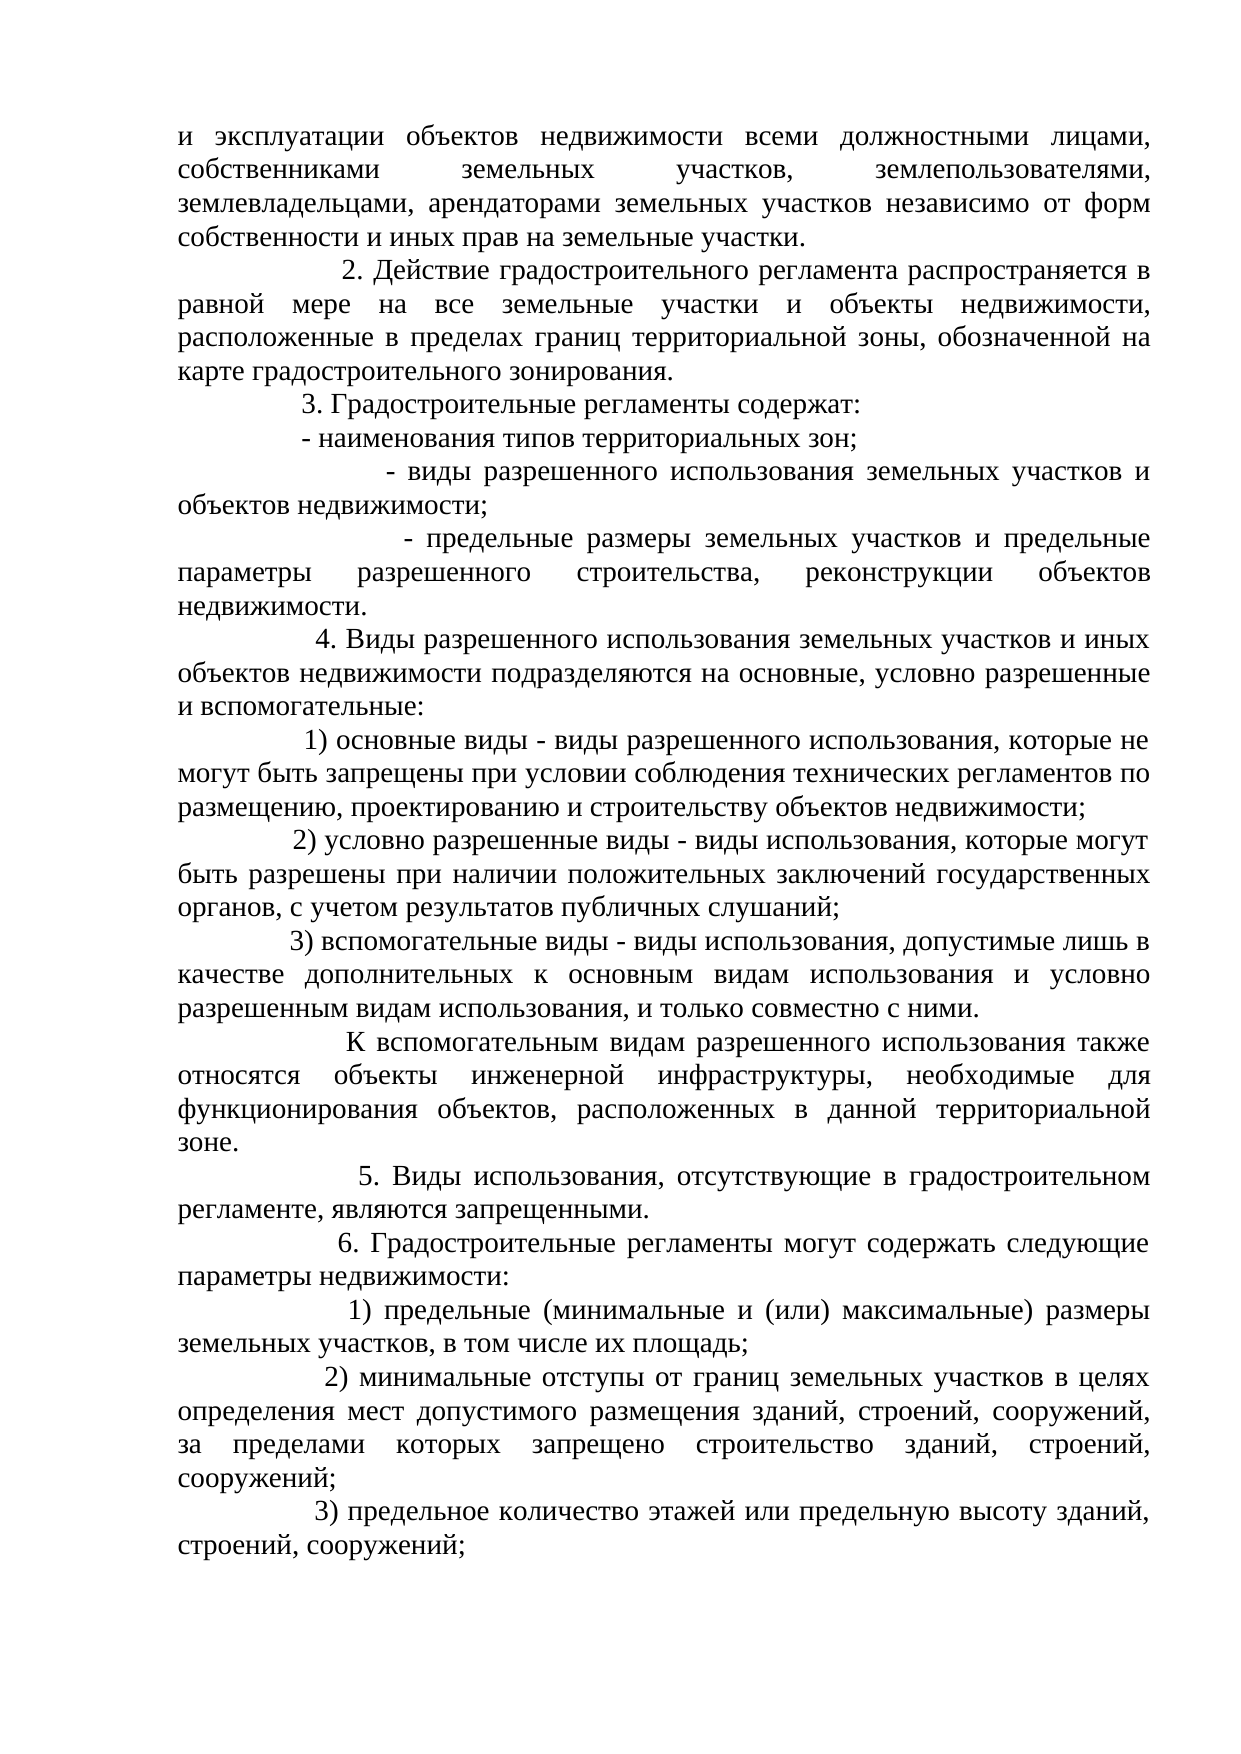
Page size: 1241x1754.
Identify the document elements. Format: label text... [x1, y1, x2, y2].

text 1) предельные (минимальные и (или) максимальные) размеры земельных участков, в том числе их площадь; [177, 1292, 1152, 1359]
text - предельные размеры земельных участков и предельные параметры разрешенного строительства, реконструкции объектов недвижимости. [177, 521, 1152, 621]
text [177, 118, 1152, 252]
text - виды разрешенного использования земельных участков и объектов недвижимости; [177, 453, 1152, 521]
text 2) условно разрешенные виды - виды использования, которые могут быть разрешены при наличии положительных заключений государственных органов, с учетом результатов публичных слушаний; [177, 822, 1152, 923]
text К вспомогательным видам разрешенного использования также относятся объекты инженерной инфраструктуры, необходимые для функционирования объектов, расположенных в данной территориальной зоне. [177, 1024, 1152, 1158]
text 1) основные виды - виды разрешенного использования, которые не могут быть запрещены при условии соблюдения технических регламентов по размещению, проектированию и строительству объектов недвижимости; [177, 722, 1152, 822]
text 6. Градостроительные регламенты могут содержать следующие параметры недвижимости: [177, 1225, 1152, 1292]
text 3) вспомогательные виды - виды использования, допустимые лишь в качестве дополнительных к основным видам использования и условно разрешенным видам использования, и только совместно с ними. [177, 923, 1152, 1024]
text 4. Виды разрешенного использования земельных участков и иных объектов недвижимости подразделяются на основные, условно разрешенные и вспомогательные: [177, 621, 1152, 722]
text - наименования типов территориальных зон; [177, 420, 1152, 453]
text 5. Виды использования, отсутствующие в градостроительном регламенте, являются запрещенными. [177, 1158, 1152, 1225]
text 2. Действие градостроительного регламента распространяется в равной мере на все земельные участки и объекты недвижимости, расположенные в пределах границ территориальной зоны, обозначенной на карте градостроительного зонирования. [177, 252, 1152, 386]
text 2) минимальные отступы от границ земельных участков в целях определения мест допустимого размещения зданий, строений, сооружений, за пределами которых запрещено строительство зданий, строений, сооружений; [177, 1359, 1152, 1493]
text 3) предельное количество этажей или предельную высоту зданий, строений, сооружений; [177, 1493, 1152, 1560]
text 3. Градостроительные регламенты содержат: [177, 386, 1152, 420]
